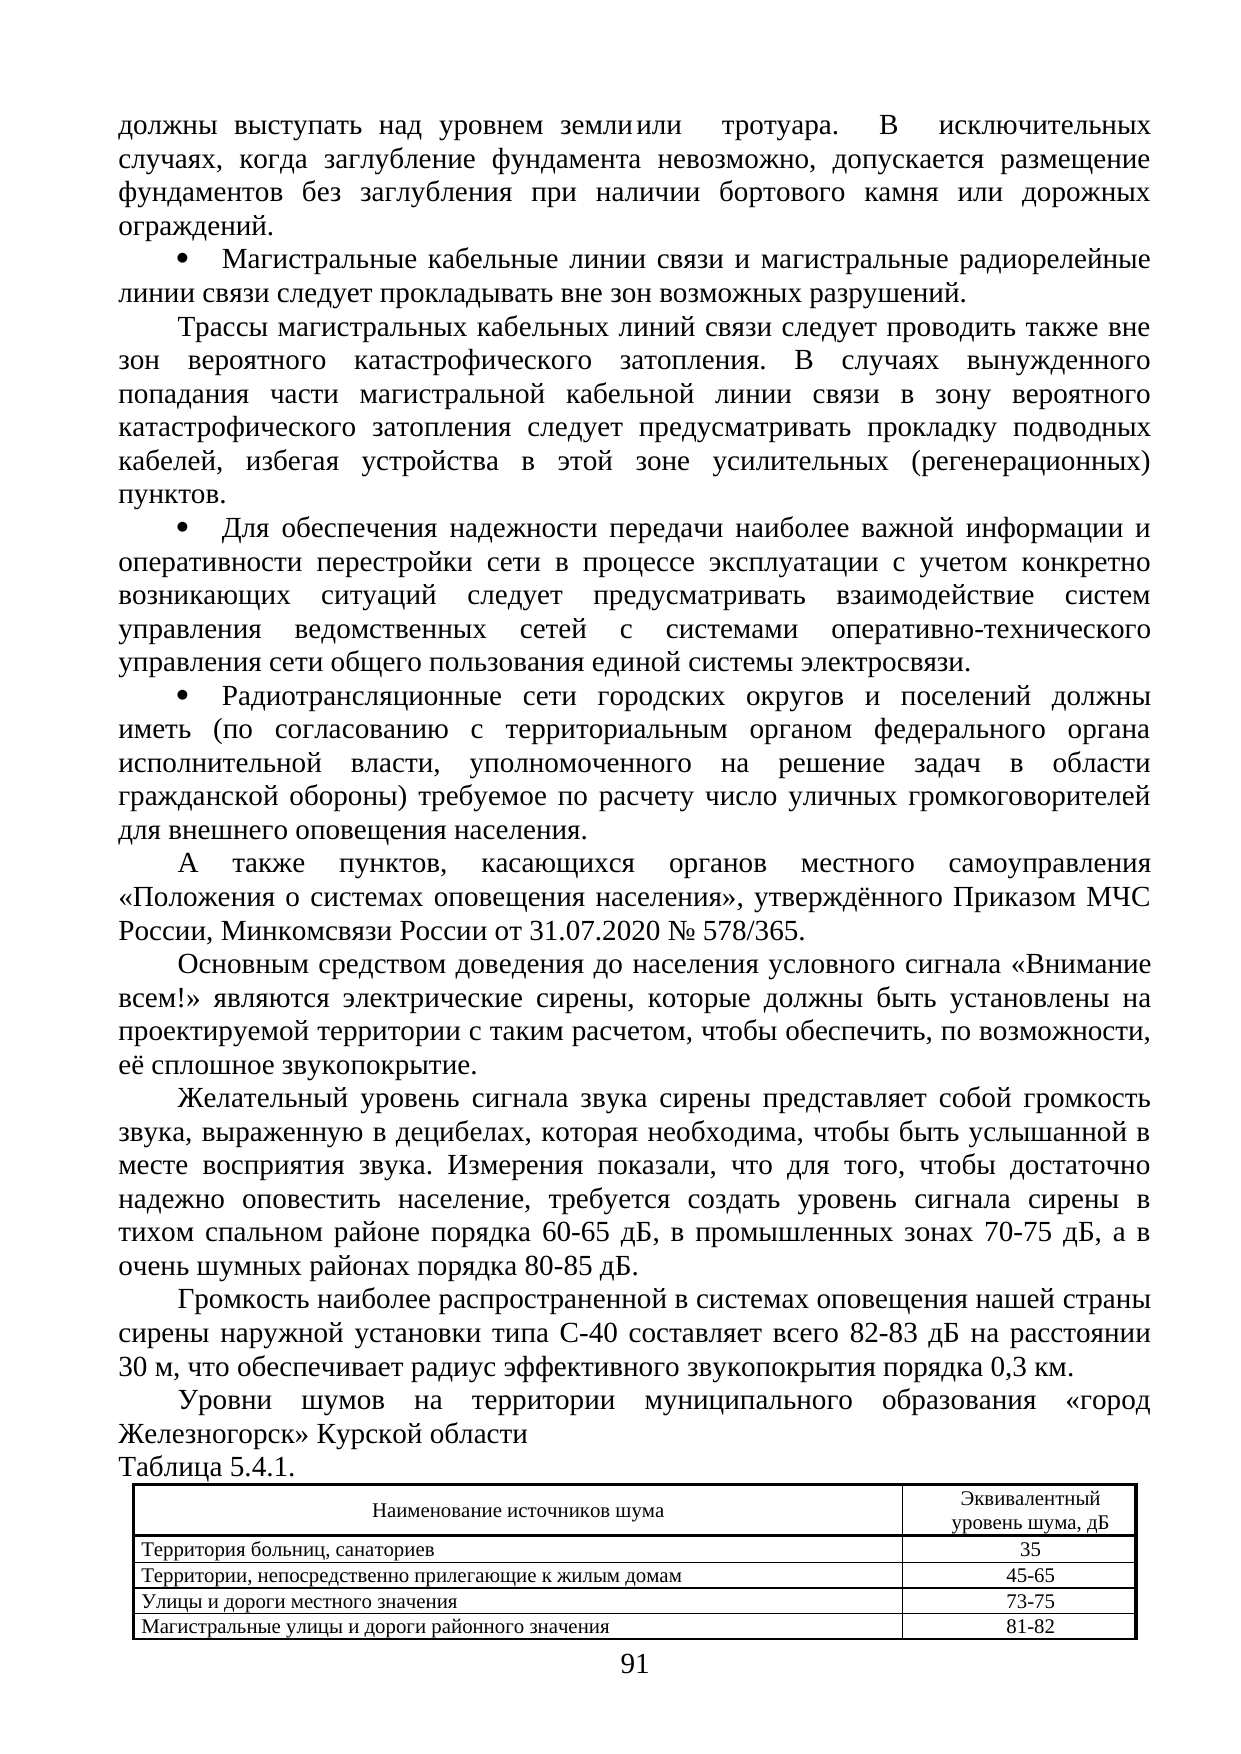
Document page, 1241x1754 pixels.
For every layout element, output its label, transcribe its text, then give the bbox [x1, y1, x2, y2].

text Громкость наиболее распространенной в системах оповещения нашей страны сирены наружной установки типа С-40 составляет всего 82-83 дБ на расстоянии 30 м, что обеспечивает радиус эффективного звукопокрытия порядка 0,3 км. [118, 1282, 1152, 1382]
text Уровни шумов на территории муниципального образования «город Железногорск» Курской области [118, 1382, 1152, 1449]
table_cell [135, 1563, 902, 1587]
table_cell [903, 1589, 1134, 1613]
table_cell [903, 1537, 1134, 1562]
list Магистральные кабельные линии связи и магистральные радиорелейные линии связи следует прокладывать вне зон возможных разрушений. [118, 242, 1152, 309]
list Радиотрансляционные сети городских округов и поселений должны иметь (по согласованию с территориальным органом федерального органа исполнительной власти, уполномоченного на решение задач в области гражданской обороны) требуемое по расчету число уличных громкоговорителей для внешнего оповещения населения. [118, 678, 1152, 846]
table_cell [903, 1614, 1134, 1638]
text А также пунктов, касающихся органов местного самоуправления «Положения о системах оповещения населения», утверждённого Приказом МЧС России, Минкомсвязи России от 31.07.2020 № 578/365. [118, 846, 1152, 946]
text Таблица 5.4.1. [118, 1449, 1152, 1483]
table_header Наименование источников шума [135, 1486, 902, 1534]
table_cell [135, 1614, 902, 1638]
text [118, 107, 1152, 242]
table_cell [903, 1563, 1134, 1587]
list Для обеспечения надежности передачи наиболее важной информации и оперативности перестройки сети в процессе эксплуатации с учетом конкретно возникающих ситуаций следует предусматривать взаимодействие систем управления ведомственных сетей с системами оперативно-технического управления сети общего пользования единой системы электросвязи. [118, 510, 1152, 678]
table_header Эквивалентный уровень шума, дБ [903, 1486, 1134, 1534]
table_cell Территория больниц, санаториев [135, 1537, 902, 1561]
text Трассы магистральных кабельных линий связи следует проводить также вне зон вероятного катастрофического затопления. В случаях вынужденного попадания части магистральной кабельной линии связи в зону вероятного катастрофического затопления следует предусматривать прокладку подводных кабелей, избегая устройства в этой зоне усилительных (регенерационных) пунктов. [118, 309, 1152, 510]
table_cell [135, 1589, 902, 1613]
text Основным средством доведения до населения условного сигнала «Внимание всем!» являются электрические сирены, которые должны быть установлены на проектируемой территории с таким расчетом, чтобы обеспечить, по возможности, её сплошное звукопокрытие. [118, 946, 1152, 1080]
text Желательный уровень сигнала звука сирены представляет собой громкость звука, выраженную в децибелах, которая необходима, чтобы быть услышанной в месте восприятия звука. Измерения показали, что для того, чтобы достаточно надежно оповестить население, требуется создать уровень сигнала сирены в тихом спальном районе порядка 60-65 дБ, в промышленных зонах 70-75 дБ, а в очень шумных районах порядка 80-85 дБ. [118, 1080, 1152, 1282]
